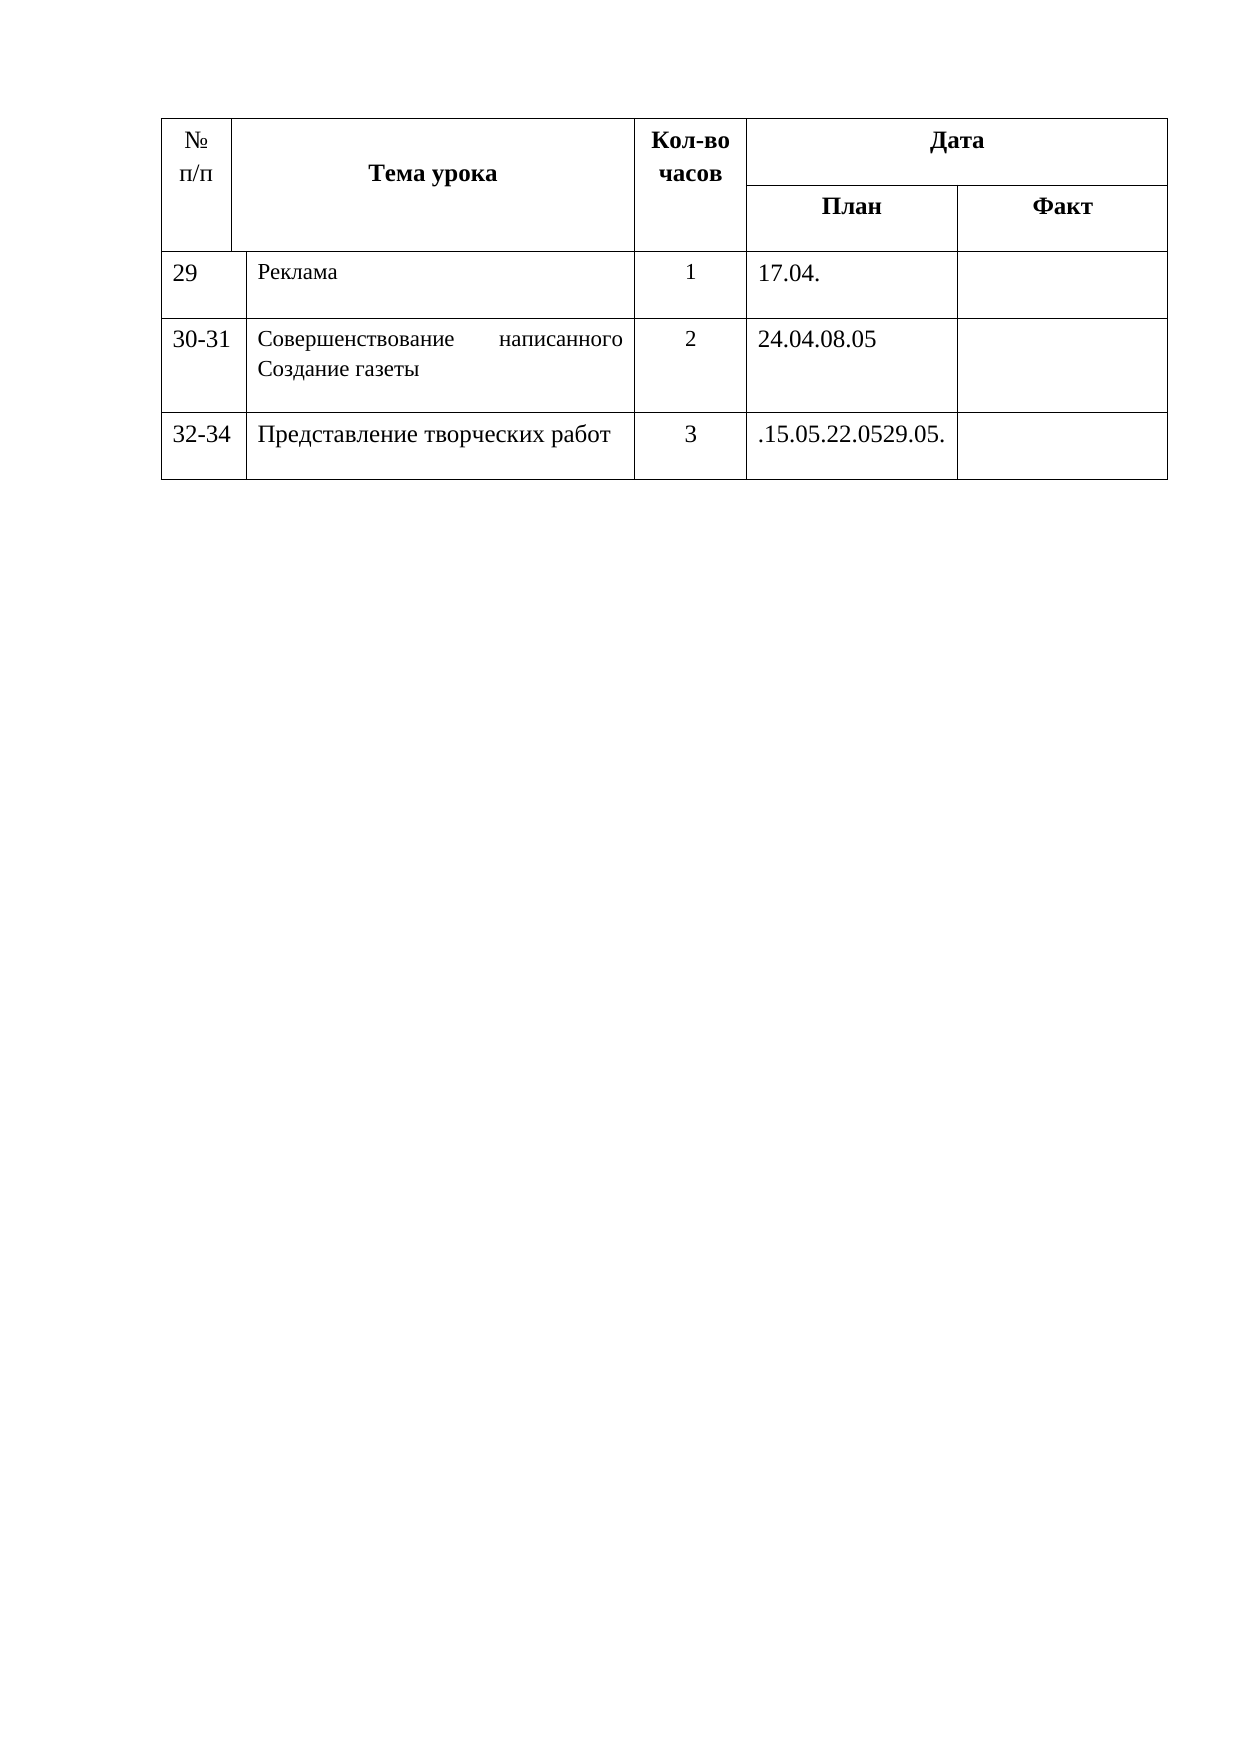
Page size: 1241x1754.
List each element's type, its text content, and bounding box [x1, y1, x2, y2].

table_cell Совершенствование написанного Создание газеты [247, 319, 634, 412]
table_header № п/п [162, 119, 231, 251]
table_cell 17.04. [747, 252, 957, 318]
table_cell Представление творческих работ [247, 413, 634, 478]
table_cell [958, 319, 1167, 412]
table_header Тема урока [232, 119, 634, 251]
table_cell [958, 252, 1167, 318]
table_header Кол-во часов [635, 119, 746, 251]
table_cell 3 [635, 413, 746, 478]
table_cell .15.05.22.0529.05. [747, 413, 957, 478]
table_cell Факт [958, 186, 1167, 251]
table_cell [958, 413, 1167, 478]
table_cell План [747, 186, 957, 251]
table_cell 2 [635, 319, 746, 412]
table_cell Реклама [247, 252, 634, 318]
table_cell 29 [162, 252, 246, 318]
table_cell 32-34 [162, 413, 246, 478]
table_cell 24.04.08.05 [747, 319, 957, 412]
table_cell 30-31 [162, 319, 246, 412]
table_cell 1 [635, 252, 746, 318]
table_header Дата [747, 119, 1167, 184]
